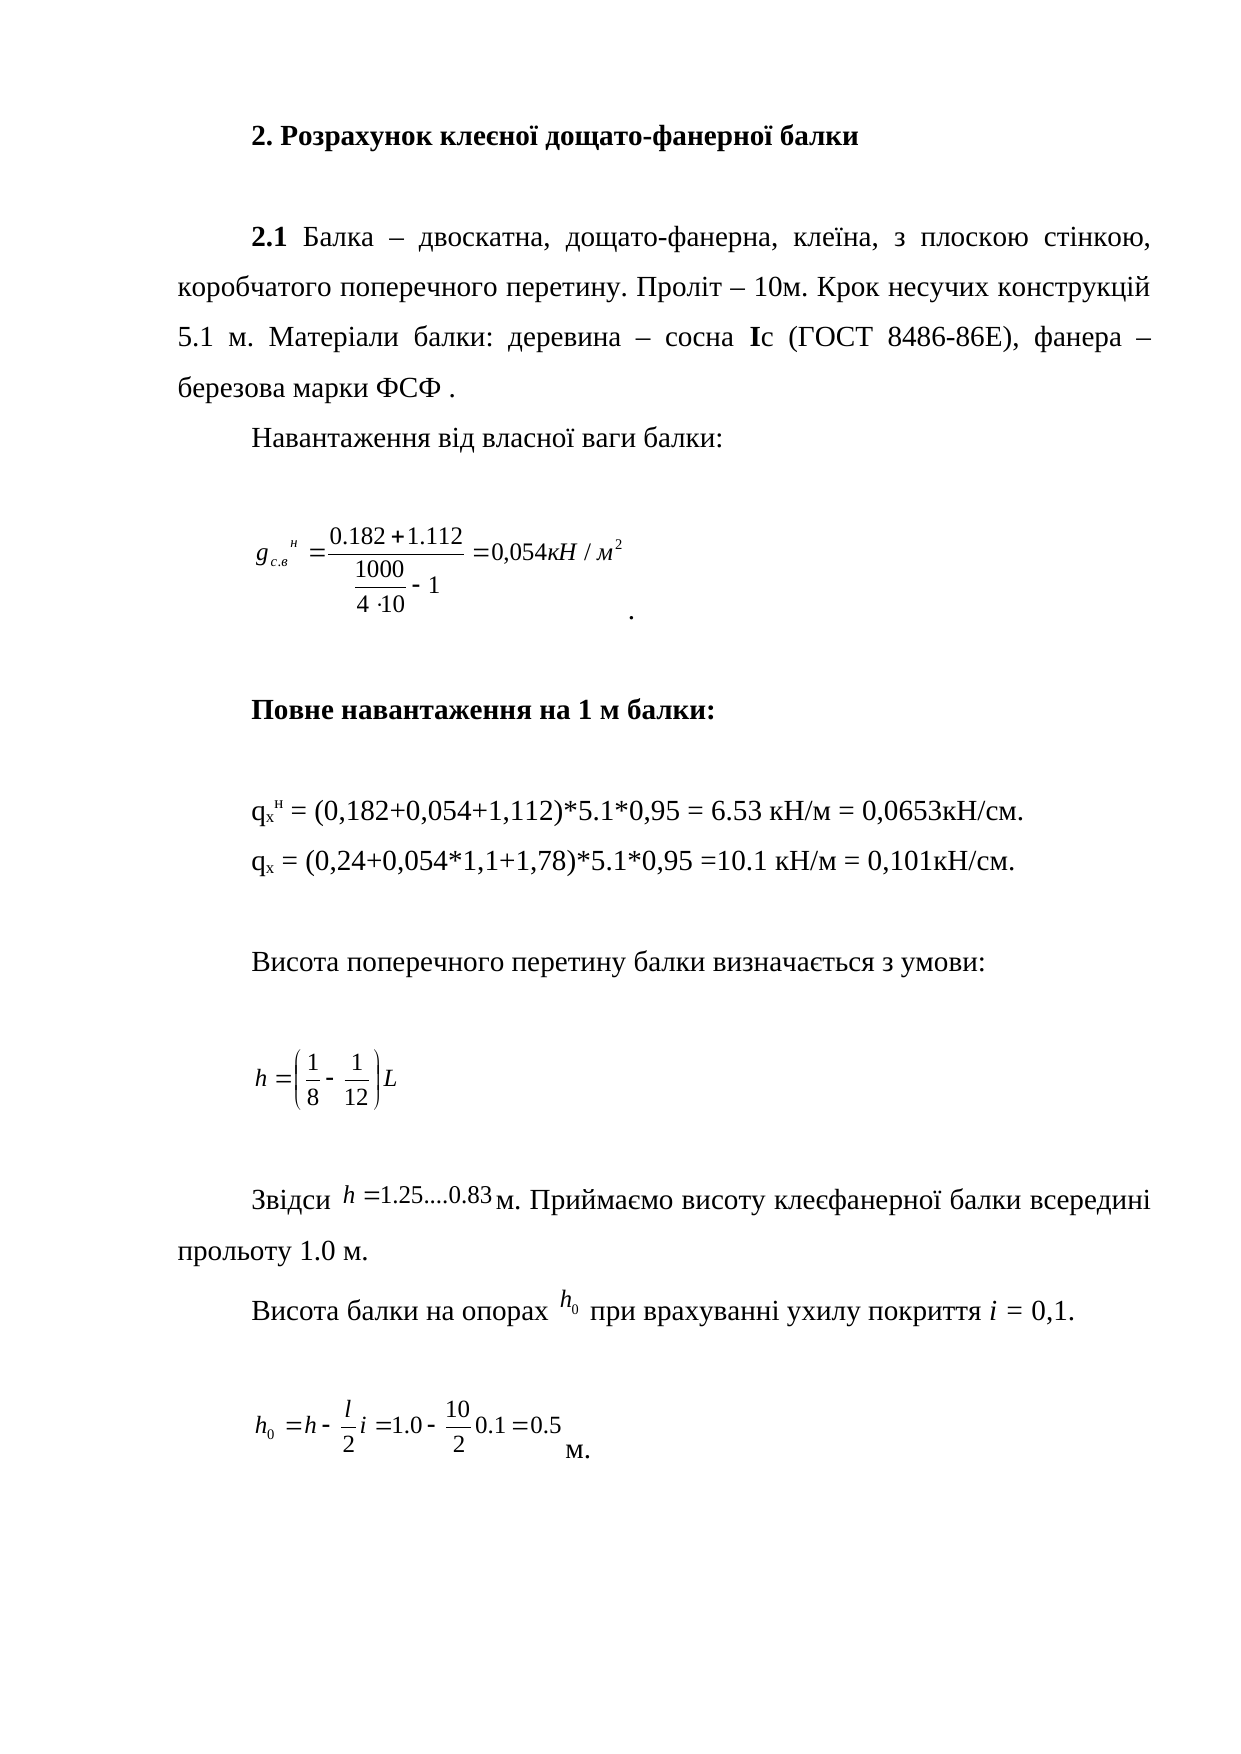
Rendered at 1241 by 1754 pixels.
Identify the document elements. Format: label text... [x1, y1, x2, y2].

text Звідси м. Приймаємо висоту клеєфанерної балки всередині прольоту . [177, 1180, 1152, 1266]
text Висота балки на опорах при врахуванні ухилу покриття і = 0,1. [177, 1283, 1152, 1327]
text 2.1 Балка – двоскатна, дощато-фанерна, клеїна, з плоскою стінкою, коробчатого поперечного перетину. Проліт – 10м. Крок несучих конструкцій . Матеріали балки: деревина – сосна Ic (ГОСТ 8486-86Е), фанера – березова марки ФСФ . [177, 219, 1152, 403]
text . [177, 521, 1152, 625]
text 2. Розрахунок клеєної дощато-фанерної балки [177, 118, 1152, 152]
text Навантаження від власної ваги балки: [177, 420, 1152, 453]
text Повне навантаження на 1 м балки: [177, 692, 1152, 726]
text м. [177, 1394, 1152, 1464]
text qx = (0,24+0,054*1,1+1,78)*5.1*0,95 =10.1 кН/м = 0,101кН/см. [177, 843, 1152, 877]
text Висота поперечного перетину балки визначається з умови: [177, 944, 1152, 978]
text qxн = (0,182+0,054+1,112)*5.1*0,95 = 6.53 кН/м = 0,0653кН/см. [177, 793, 1152, 827]
